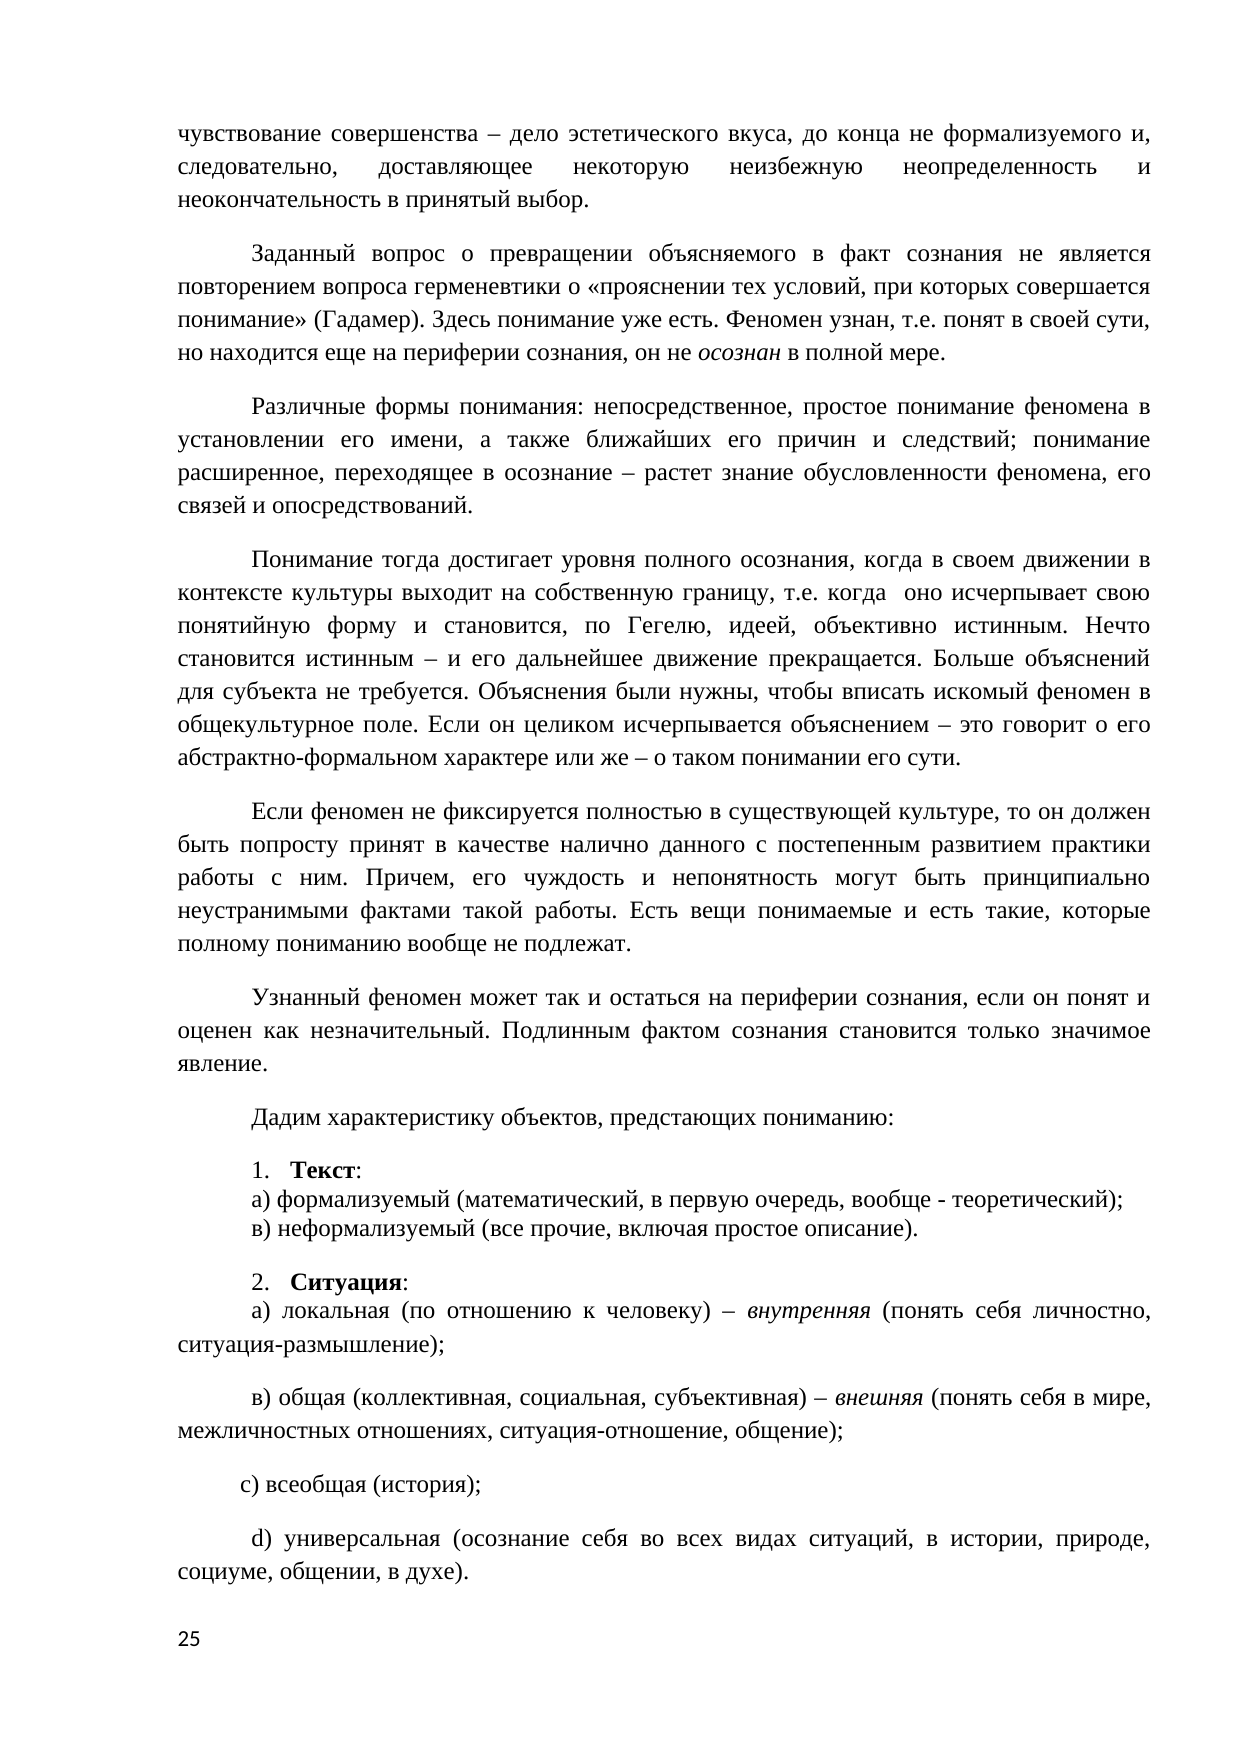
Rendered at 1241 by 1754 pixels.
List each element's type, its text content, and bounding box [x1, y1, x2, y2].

text Понимание тогда достигает уровня полного осознания, когда в своем движении в контексте культуры выходит на собственную границу, т.е. когда оно исчерпывает свою понятийную форму и становится, по Гегелю, идеей, объективно истинным. Нечто становится истинным – и его дальнейшее движение прекращается. Больше объяснений для субъекта не требуется. Объяснения были нужны, чтобы вписать искомый феномен в общекультурное поле. Если он целиком исчерпывается объяснением – это говорит о его абстрактно-формальном характере или же – о таком понимании его сути. [177, 544, 1152, 771]
text а) формализуемый (математический, в первую очередь, вообще - теоретический); [177, 1184, 1152, 1213]
list Ситуация: [177, 1267, 1152, 1296]
text Узнанный феномен может так и остаться на периферии сознания, если он понят и оценен как незначительный. Подлинным фактом сознания становится только значимое явление. [177, 982, 1152, 1077]
text а) локальная (по отношению к человеку) – внутренняя (понять себя личностно, ситуация-размышление); [177, 1296, 1152, 1357]
text Если феномен не фиксируется полностью в существующей культуре, то он должен быть попросту принят в качестве налично данного с постепенным развитием практики работы с ним. Причем, его чуждость и непонятность могут быть принципиально неустранимыми фактами такой работы. Есть вещи понимаемые и есть такие, которые полному пониманию вообще не подлежат. [177, 796, 1152, 957]
text Дадим характеристику объектов, предстающих пониманию: [177, 1102, 1152, 1130]
text d) универсальная (осознание себя во всех видах ситуаций, в истории, природе, социуме, общении, в духе). [177, 1523, 1152, 1585]
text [177, 118, 1152, 213]
text Заданный вопрос о превращении объясняемого в факт сознания не является повторением вопроса герменевтики о «прояснении тех условий, при которых совершается понимание» (Гадамер). Здесь понимание уже есть. Феномен узнан, т.е. понят в своей сути, но находится еще на периферии сознания, он не осознан в полной мере. [177, 238, 1152, 366]
list Текст: [177, 1156, 1152, 1184]
text в) неформализуемый (все прочие, включая простое описание). [177, 1213, 1152, 1242]
text с) всеобщая (история); [177, 1469, 1152, 1498]
text в) общая (коллективная, социальная, субъективная) – внешняя (понять себя в мире, межличностных отношениях, ситуация-отношение, общение); [177, 1382, 1152, 1444]
text Различные формы понимания: непосредственное, простое понимание феномена в установлении его имени, а также ближайших его причин и следствий; понимание расширенное, переходящее в осознание – растет знание обусловленности феномена, его связей и опосредствований. [177, 391, 1152, 519]
